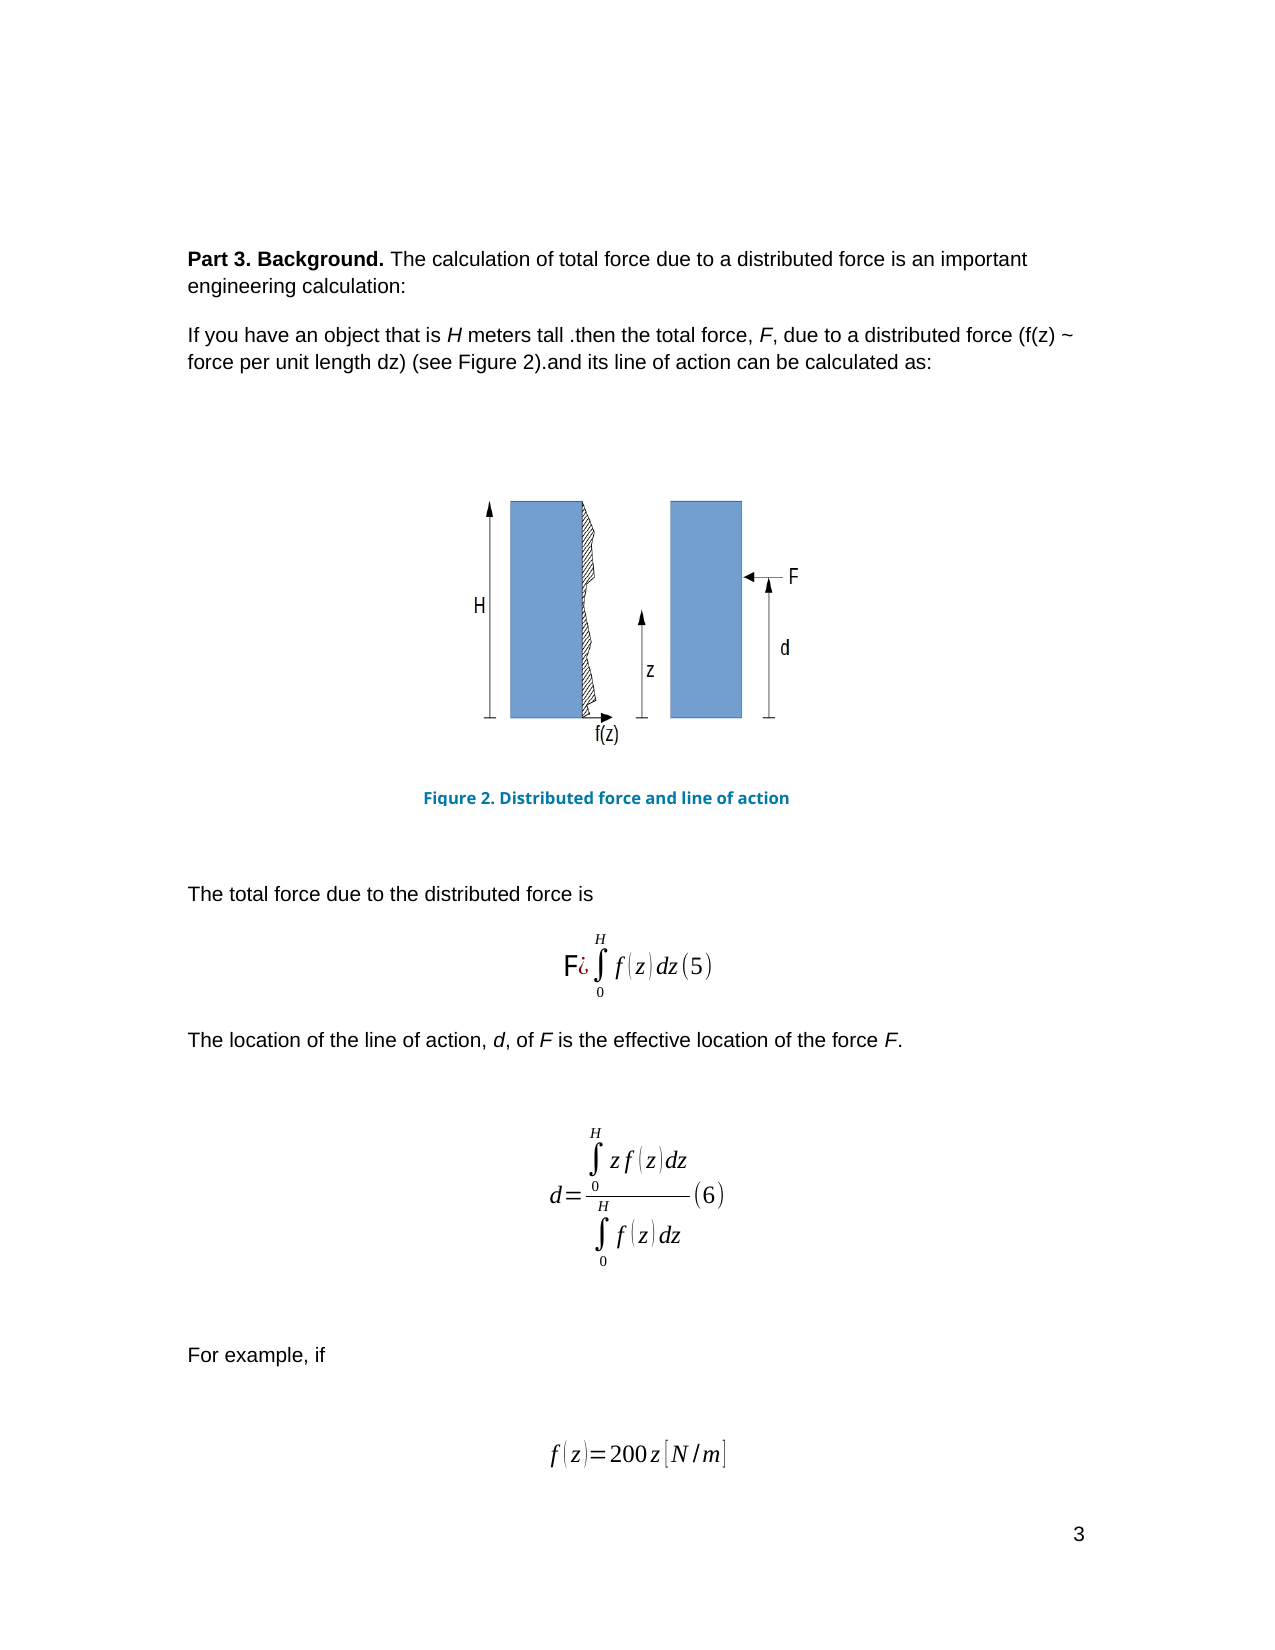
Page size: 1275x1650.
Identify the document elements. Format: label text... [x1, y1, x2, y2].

text For example, if [187, 1343, 1087, 1367]
picture [423, 474, 845, 779]
text F [187, 930, 1087, 1001]
text Part 3. Background. The calculation of total force due to a distributed force is an important engineering calculation: [187, 247, 1087, 298]
text If you have an object that is H meters tall .then the total force, F, due to a distributed force (f(z) ~ force per unit length dz) (see Figure 2).and its line of action can be calculated as: [187, 322, 1087, 374]
text The location of the line of action, d, of F is the effective location of the force F. [187, 1028, 1087, 1052]
text The total force due to the distributed force is [187, 882, 1087, 906]
